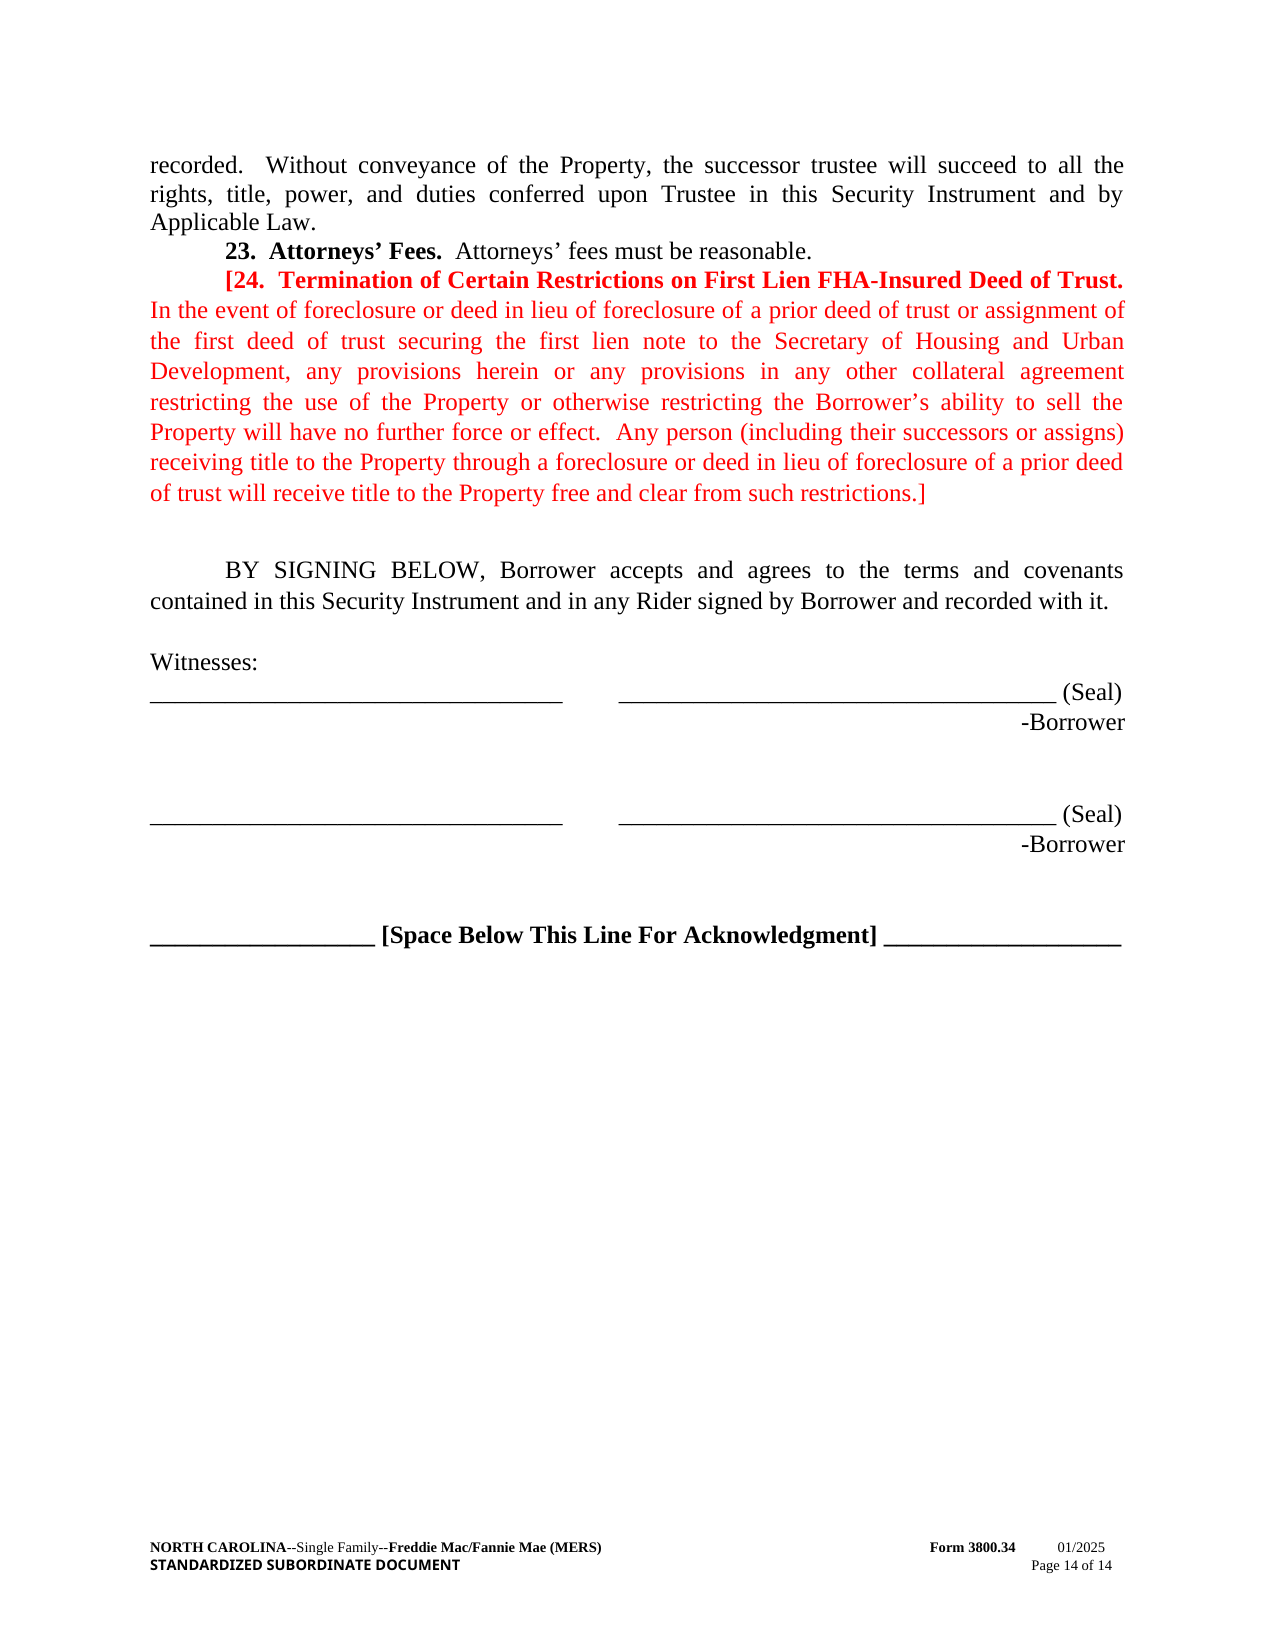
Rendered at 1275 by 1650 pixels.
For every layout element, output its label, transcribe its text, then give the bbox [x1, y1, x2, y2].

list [150, 150, 1125, 236]
text _________________________________ ___________________________________ (Seal) [150, 677, 1125, 706]
text BY SIGNING BELOW, Borrower accepts and agrees to the terms and covenants contained in this Security Instrument and in any Rider signed by Borrower and recorded with it. [150, 555, 1125, 614]
text 23. Attorneys’ Fees. Attorneys’ fees must be reasonable. [150, 236, 1125, 265]
text Witnesses: [150, 647, 1125, 675]
text [24. Termination of Certain Restrictions on First Lien FHA-Insured Deed of Trust. In the event of foreclosure or deed in lieu of foreclosure of a prior deed of trust or assignment of the first deed of trust securing the first lien note to the Secretary of Housing and Urban Development, any provisions herein or any provisions in any other collateral agreement restricting the use of the Property or otherwise restricting the Borrower’s ability to sell the Property will have no further force or effect. Any person (including their successors or assigns) receiving title to the Property through a foreclosure or deed in lieu of foreclosure of a prior deed of trust will receive title to the Property free and clear from such restrictions.] [150, 265, 1125, 507]
text __________________ [Space Below This Line For Acknowledgment] ___________________ [150, 920, 1125, 949]
text -Borrower [150, 707, 1125, 736]
text -Borrower [150, 829, 1125, 858]
text _________________________________ ___________________________________ (Seal) [150, 799, 1125, 827]
